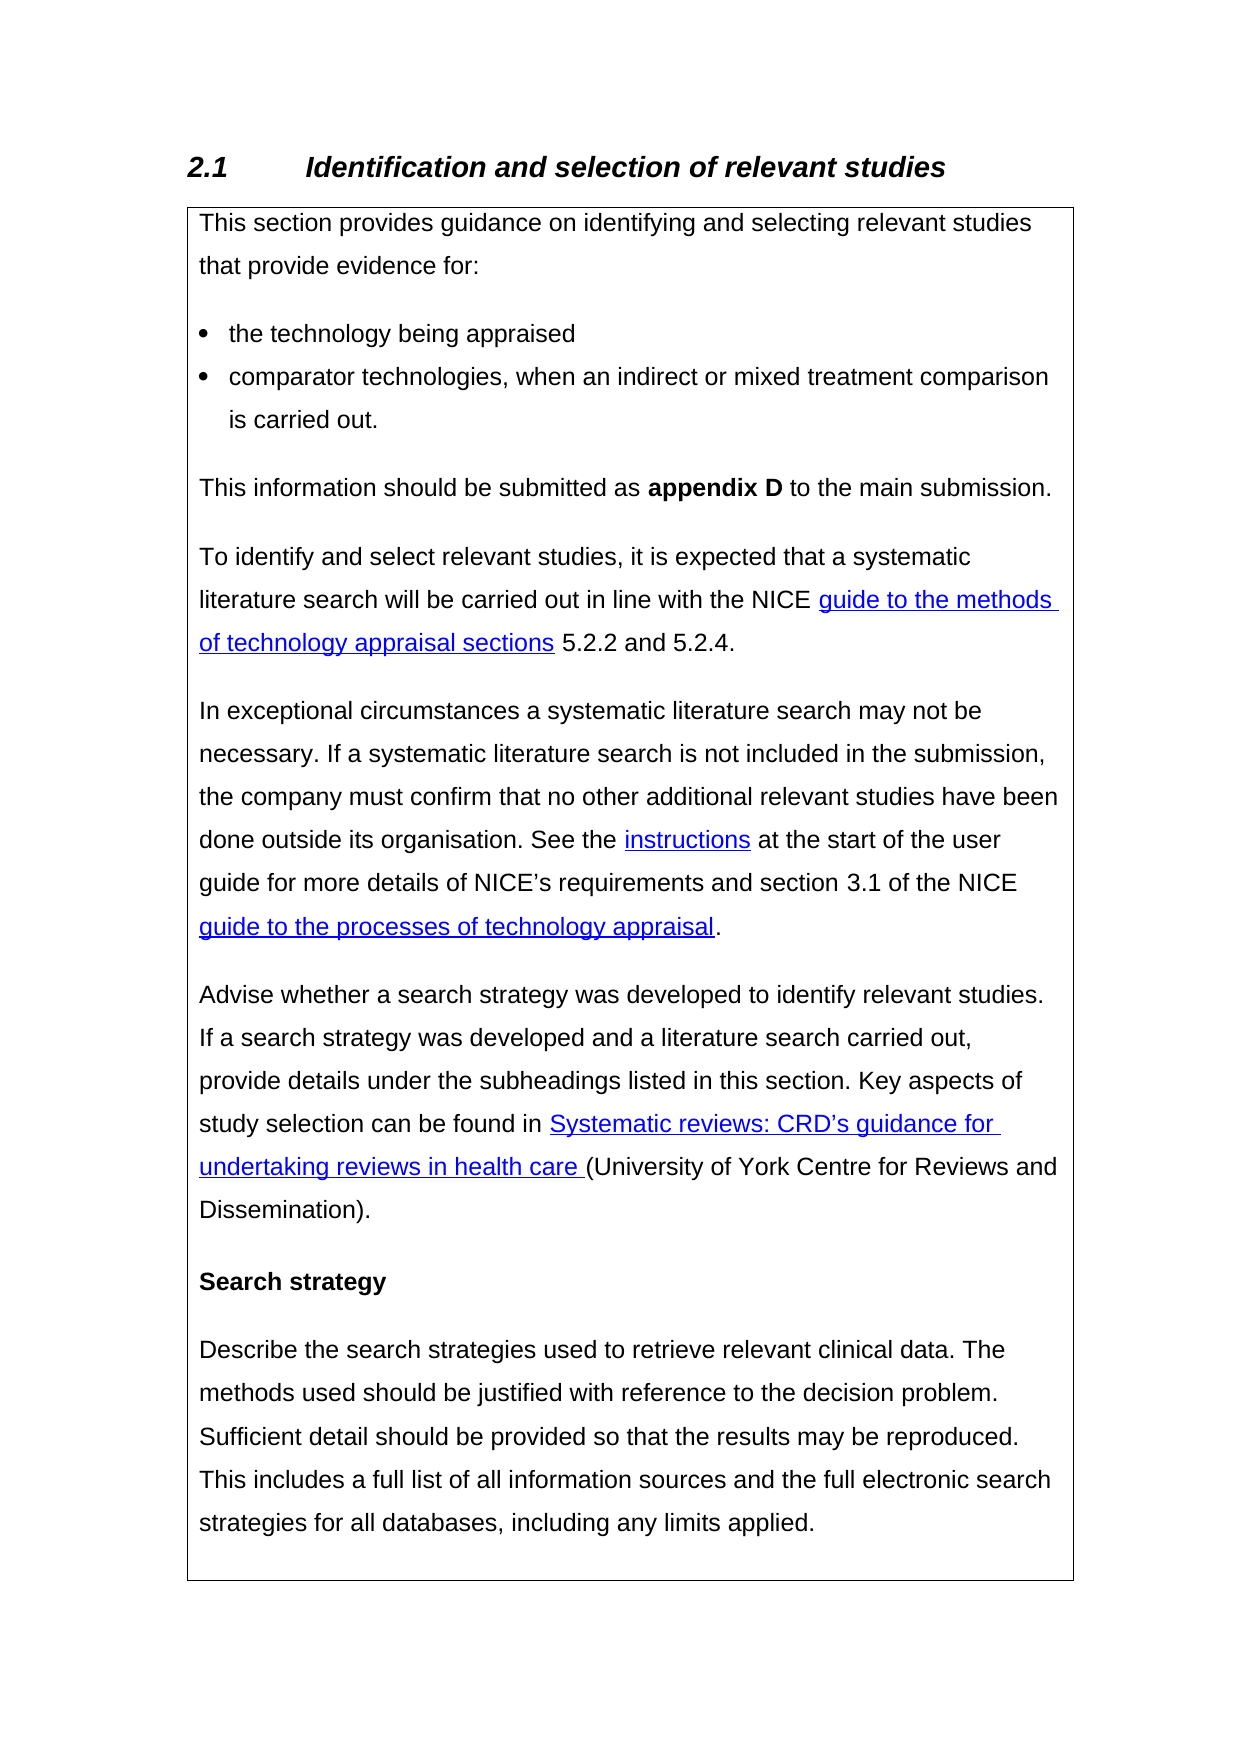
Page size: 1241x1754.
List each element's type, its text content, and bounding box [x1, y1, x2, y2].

subtitle Identification and selection of relevant studies [187, 150, 1053, 183]
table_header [188, 208, 1073, 1580]
